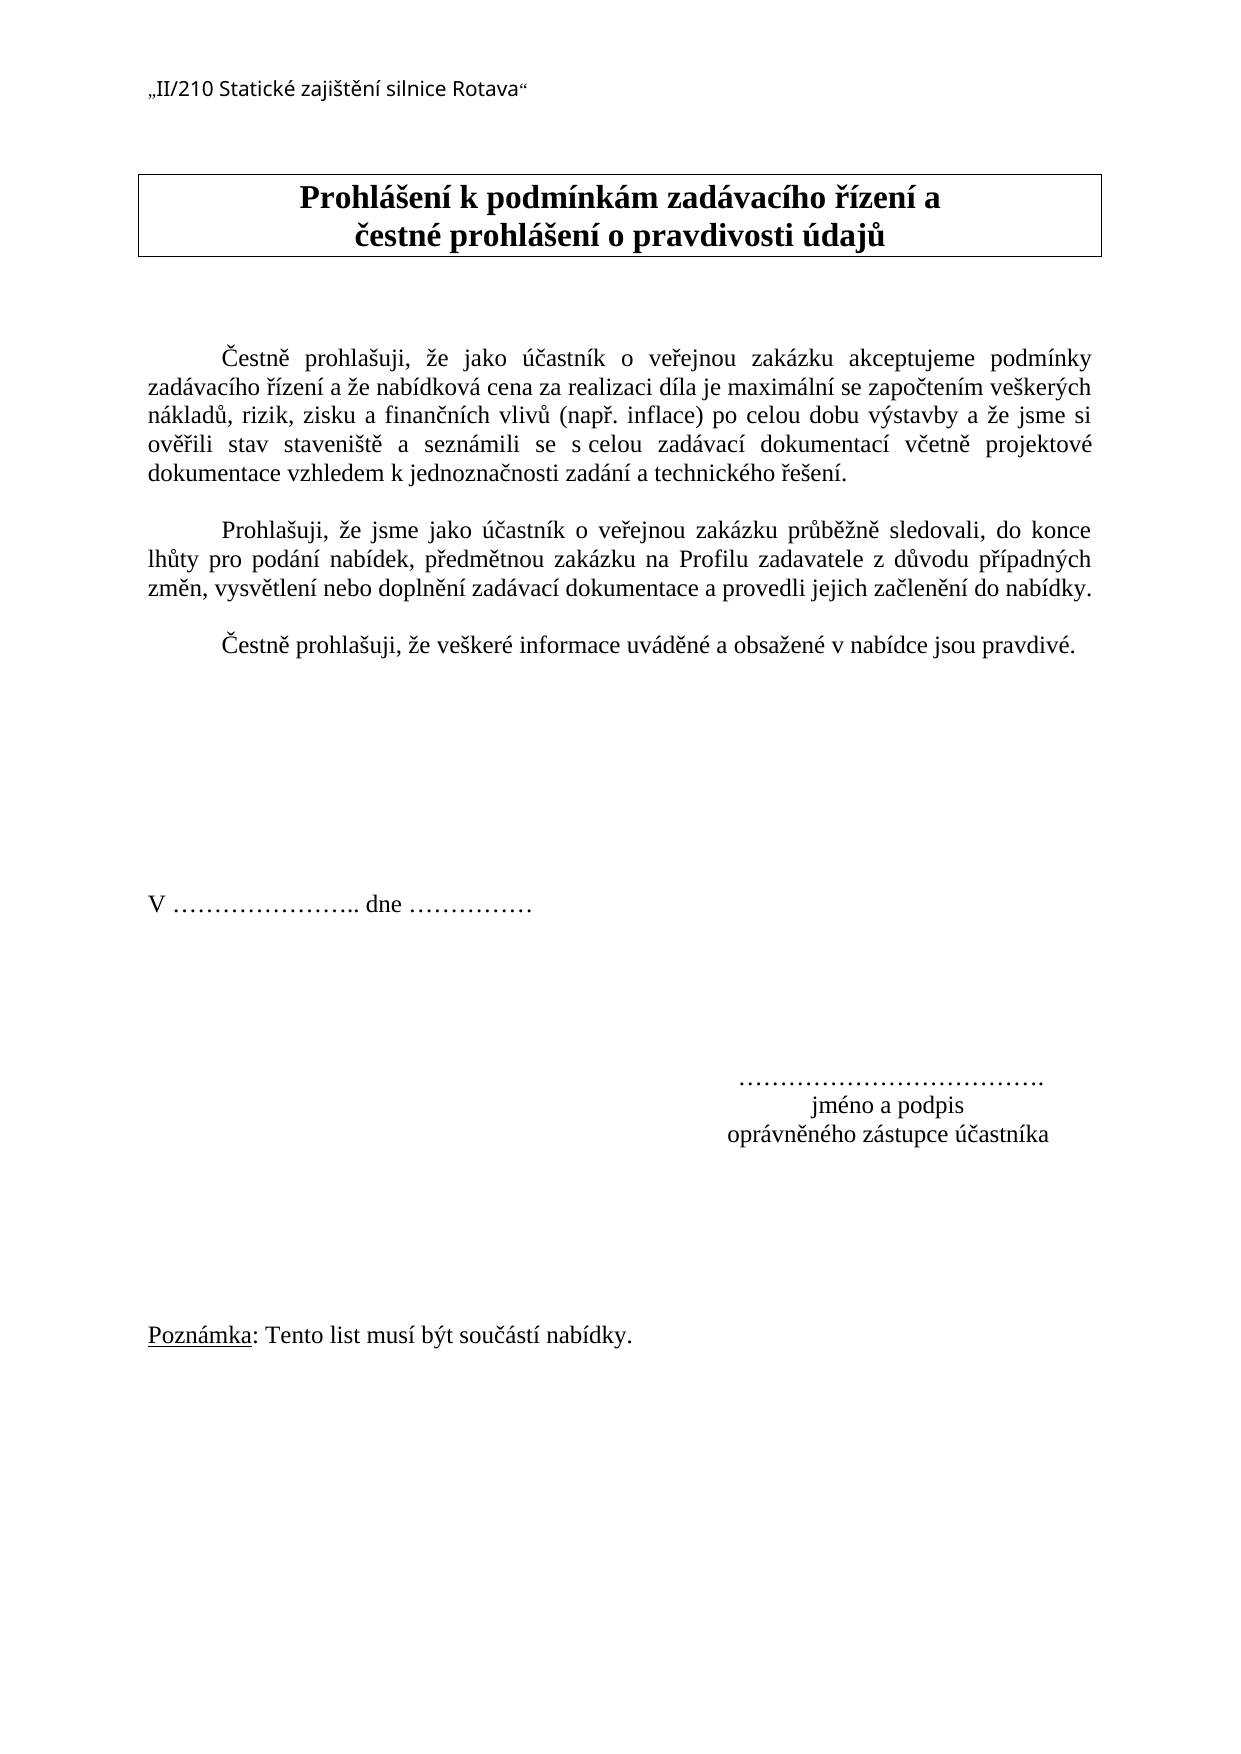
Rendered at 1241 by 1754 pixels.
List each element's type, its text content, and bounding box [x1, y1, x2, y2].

text Poznámka: Tento list musí být součástí nabídky. [148, 1321, 1093, 1349]
text Čestně prohlašuji, že veškeré informace uváděné a obsažené v nabídce jsou pravdivé. [148, 631, 1093, 659]
text oprávněného zástupce účastníka [591, 1119, 1093, 1148]
text Prohlášení k podmínkám zadávacího řízení a [139, 175, 1101, 212]
text jméno a podpis [148, 1091, 1093, 1119]
text Čestně prohlašuji, že jako účastník o veřejnou zakázku akceptujeme podmínky zadávacího řízení a že nabídková cena za realizaci díla je maximální se započtením veškerých nákladů, rizik, zisku a finančních vlivů (např. inflace) po celou dobu výstavby a že jsme si ověřili stav staveniště a seznámili se s celou zadávací dokumentací včetně projektové dokumentace vzhledem k jednoznačnosti zadání a technického řešení. [148, 343, 1093, 487]
text čestné prohlášení o pravdivosti údajů [139, 212, 1101, 256]
text V ………………….. dne …………… [148, 889, 1093, 918]
text Prohlašuji, že jsme jako účastník o veřejnou zakázku průběžně sledovali, do konce lhůty pro podání nabídek, předmětnou zakázku na Profilu zadavatele z důvodu případných změn, vysvětlení nebo doplnění zadávací dokumentace a provedli jejich začlenění do nabídky. [148, 516, 1093, 602]
text ………………………………. [148, 1062, 1093, 1091]
